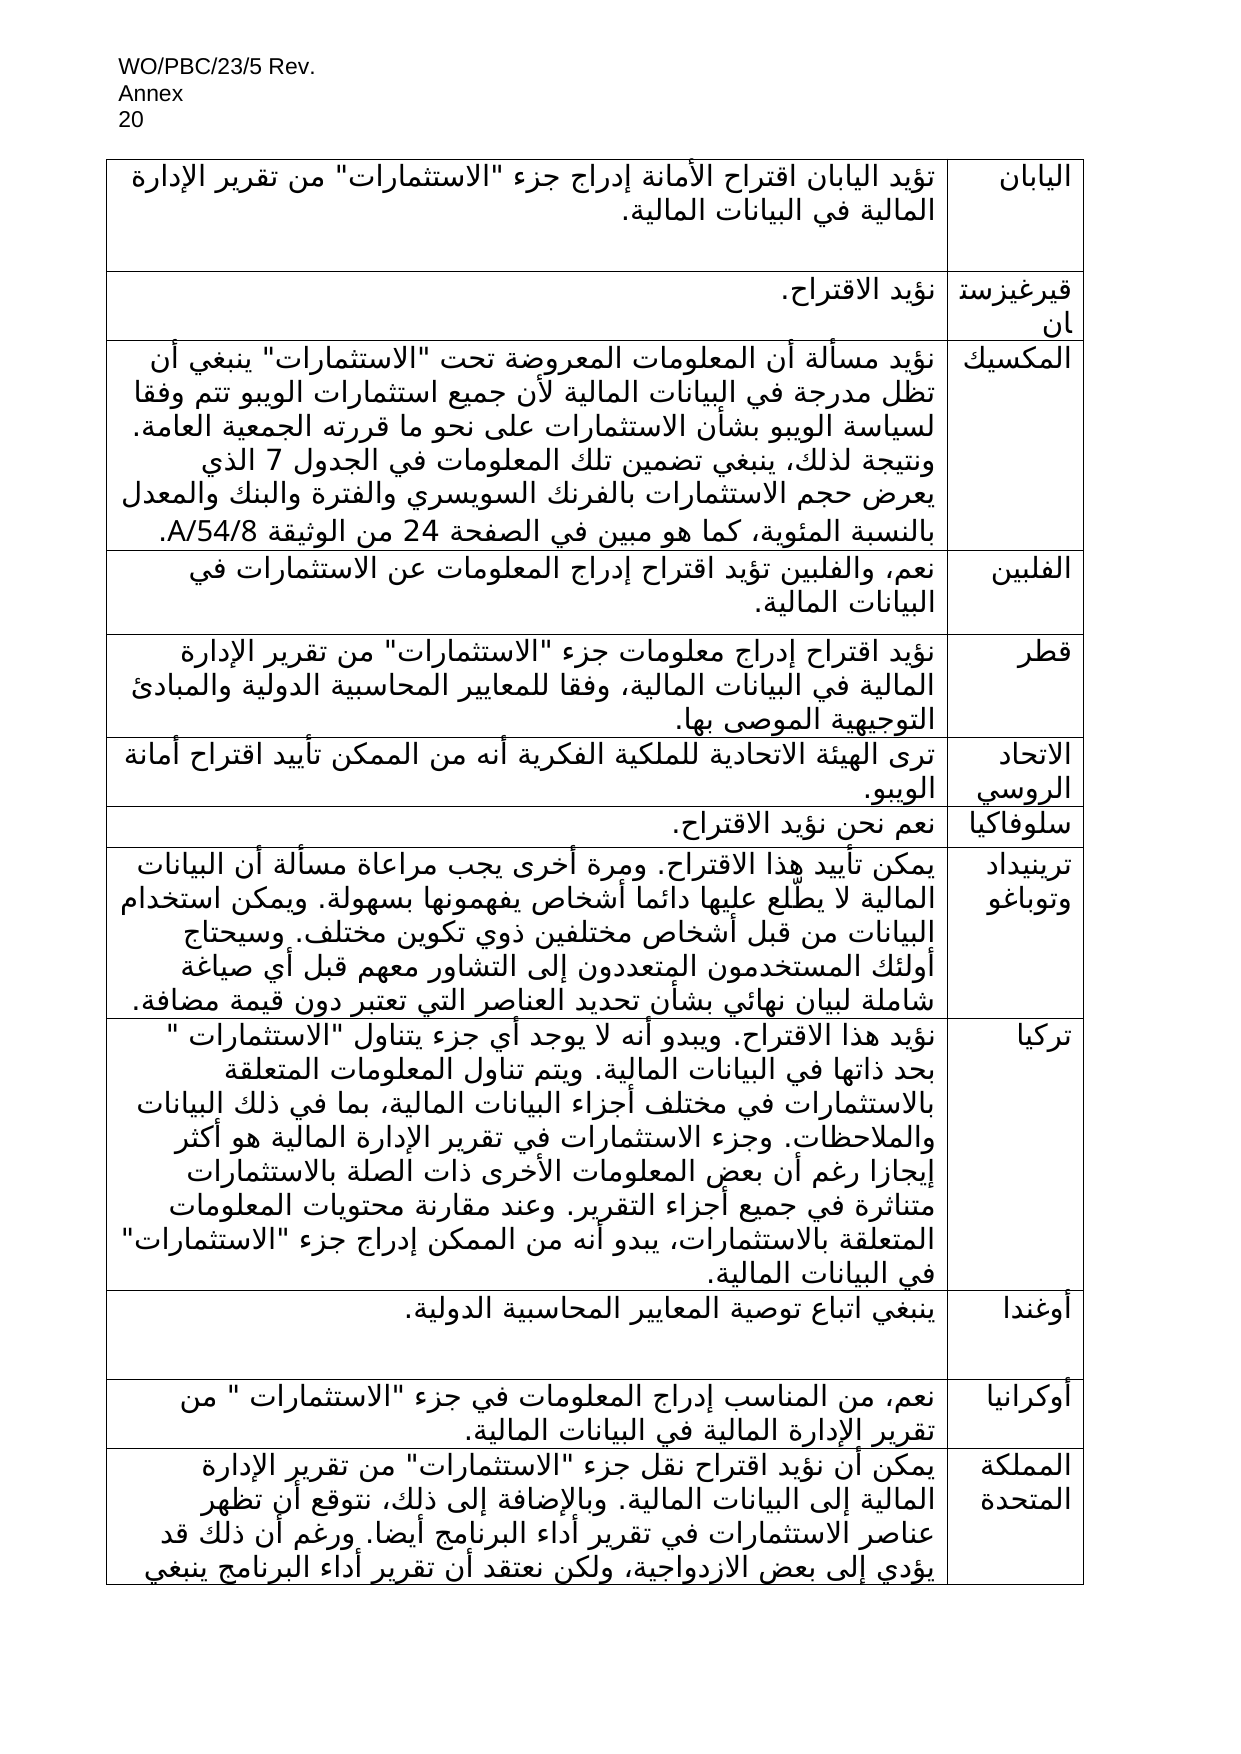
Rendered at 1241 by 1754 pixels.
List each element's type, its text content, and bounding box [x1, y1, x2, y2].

table_cell نعم، والفلبين تؤيد اقتراح إدراج المعلومات عن الاستثمارات في البيانات المالية. [107, 551, 947, 634]
table_cell ‏الفلبين [948, 551, 1083, 634]
table_cell يمكن تأييد هذا الاقتراح. ومرة أخرى يجب مراعاة مسألة أن البيانات المالية لا يطّلع عليها دائما أشخاص يفهمونها بسهولة. ويمكن استخدام البيانات من قبل أشخاص مختلفين ذوي تكوين مختلف. وسيحتاج أولئك المستخدمون المتعددون إلى التشاور معهم قبل أي صياغة شاملة لبيان نهائي بشأن تحديد العناصر التي تعتبر دون قيمة مضافة. [107, 848, 947, 1017]
table_cell ‏ترينيداد وتوباغو [948, 848, 1083, 1017]
table_cell ‏أوغندا [948, 1291, 1083, 1378]
table_cell ‏سلوفاكيا [948, 807, 1083, 847]
table_cell نؤيد الاقتراح. [107, 272, 947, 340]
table_cell ‏قطر [948, 635, 1083, 737]
table_cell ‏اليابان [948, 160, 1083, 271]
table_cell ‏الاتحاد الروسي [948, 738, 1083, 806]
table_cell ‏أوكرانيا [948, 1380, 1083, 1447]
table_cell ‏المملكة المتحدة [948, 1449, 1083, 1584]
table_cell ‏تركيا [948, 1019, 1083, 1290]
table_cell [107, 1449, 947, 1584]
table_cell نعم نحن نؤيد الاقتراح. [107, 807, 947, 847]
table_cell ينبغي اتباع توصية المعايير المحاسبية الدولية. [107, 1291, 947, 1378]
table_cell نعم، من المناسب إدراج المعلومات في جزء "الاستثمارات " من تقرير الإدارة المالية في البيانات المالية. [107, 1380, 947, 1447]
table_cell ‏المكسيك [948, 341, 1083, 550]
table_cell نؤيد مسألة أن المعلومات المعروضة تحت "الاستثمارات" ينبغي أن تظل مدرجة في البيانات المالية لأن جميع استثمارات الويبو تتم وفقا لسياسة الويبو بشأن الاستثمارات على نحو ما قررته الجمعية العامة. ونتيجة لذلك، ينبغي تضمين تلك المعلومات في الجدول 7 الذي يعرض حجم الاستثمارات بالفرنك السويسري والفترة والبنك والمعدل بالنسبة المئوية، كما هو مبين في الصفحة 24 من الوثيقة A/54/8. [107, 341, 947, 550]
table_cell ترى الهيئة الاتحادية للملكية الفكرية أنه من الممكن تأييد اقتراح أمانة الويبو. [107, 738, 947, 806]
table_cell نؤيد هذا الاقتراح. ويبدو أنه لا يوجد أي جزء يتناول "الاستثمارات " بحد ذاتها في البيانات المالية. ويتم تناول المعلومات المتعلقة بالاستثمارات في مختلف أجزاء البيانات المالية، بما في ذلك البيانات والملاحظات. وجزء الاستثمارات في تقرير الإدارة المالية هو أكثر إيجازا رغم أن بعض المعلومات الأخرى ذات الصلة بالاستثمارات متناثرة في جميع أجزاء التقرير. وعند مقارنة محتويات المعلومات المتعلقة بالاستثمارات، يبدو أنه من الممكن إدراج جزء "الاستثمارات" في البيانات المالية. [107, 1019, 947, 1290]
table_cell نؤيد اقتراح إدراج معلومات جزء "الاستثمارات" من تقرير الإدارة المالية في البيانات المالية، وفقا للمعايير المحاسبية الدولية والمبادئ التوجيهية الموصى بها. [107, 635, 947, 737]
table_cell ‏قيرغيزستان [948, 272, 1083, 340]
table_cell تؤيد اليابان اقتراح الأمانة إدراج جزء "الاستثمارات" من تقرير الإدارة المالية في البيانات المالية. [107, 160, 947, 271]
